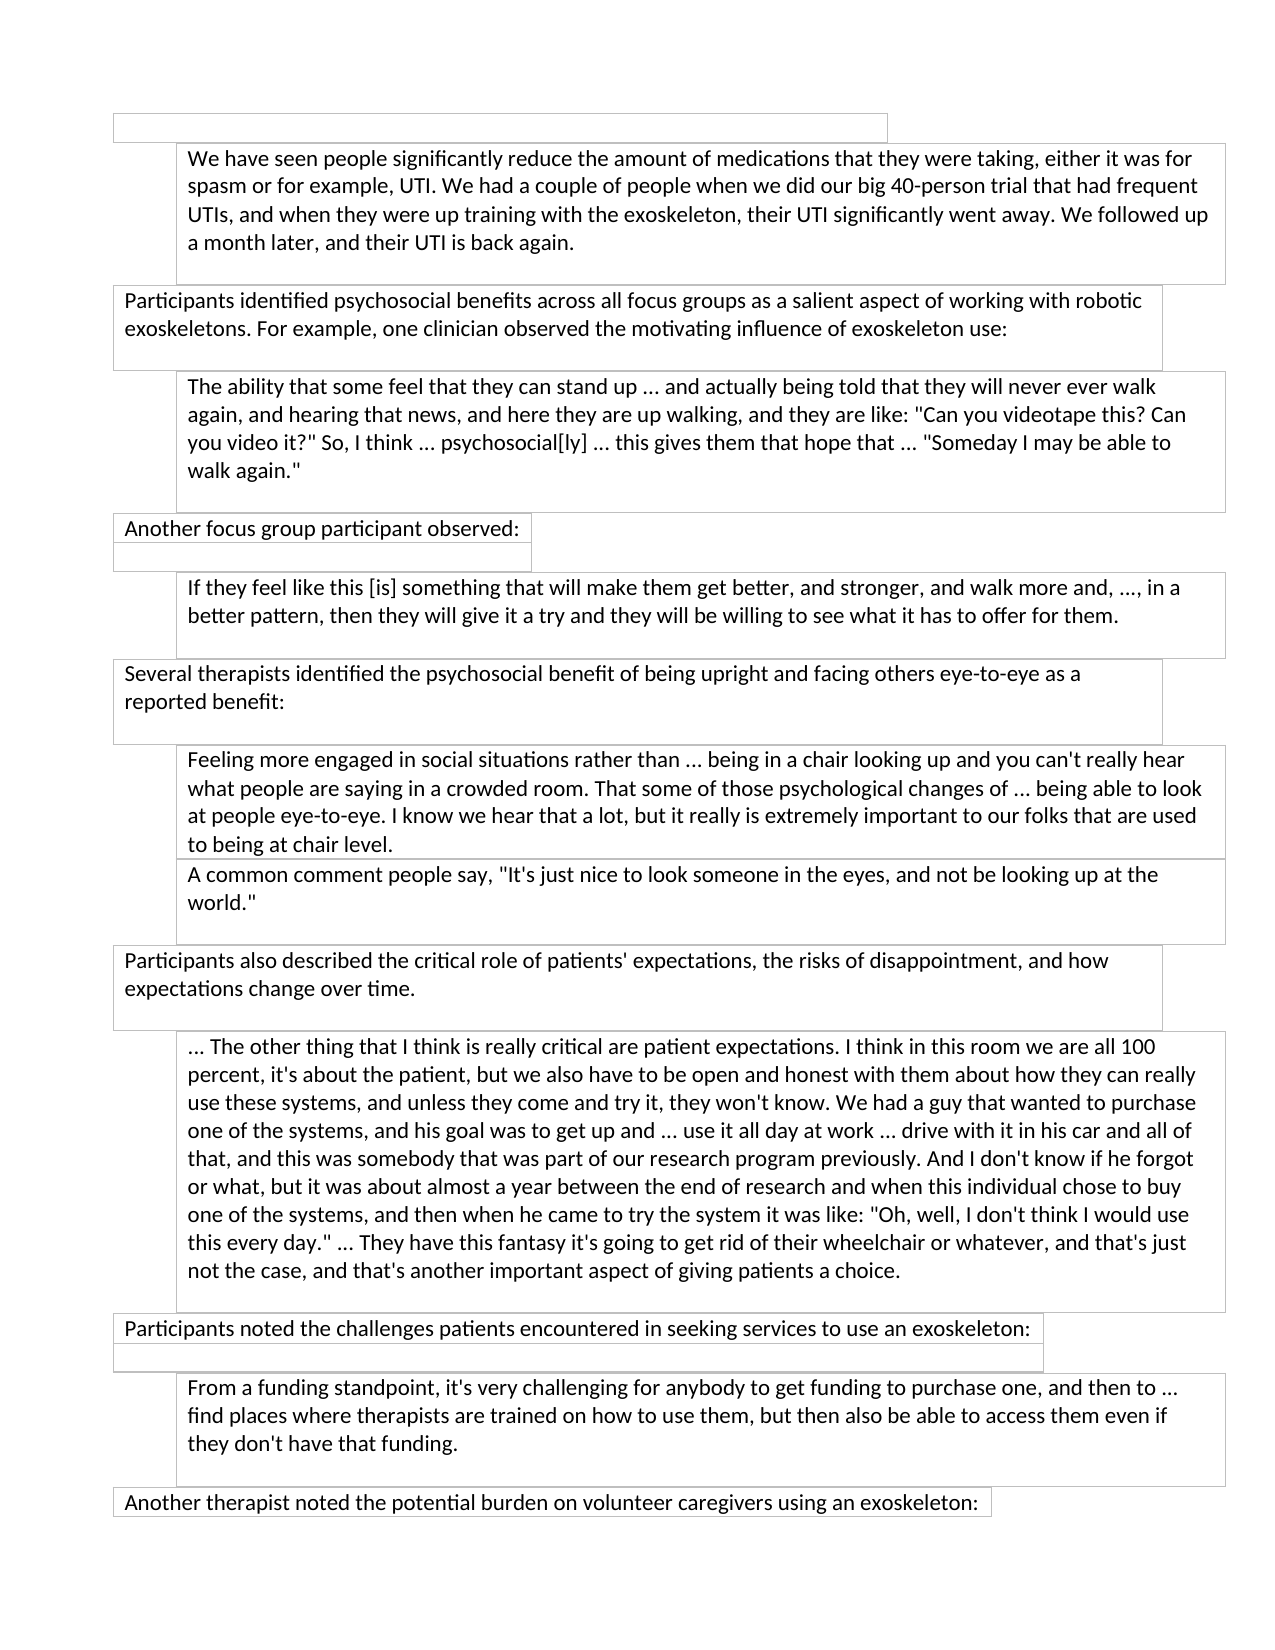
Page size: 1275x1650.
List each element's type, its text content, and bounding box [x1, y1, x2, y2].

table_header ... The other thing that I think is really critical are patient expectations. I think in this room we are all 100 percent, it's about the patient, but we also have to be open and honest with them about how they can really use these systems, and unless they come and try it, they won't know. We had a guy that wanted to purchase one of the systems, and his goal was to get up and ... use it all day at work ... drive with it in his car and all of that, and this was somebody that was part of our research program previously. And I don't know if he forgot or what, but it was about almost a year between the end of research and when this individual chose to buy one of the systems, and then when he came to try the system it was like: "Oh, well, I don't think I would use this every day." ... They have this fantasy it's going to get rid of their wheelchair or whatever, and that's just not the case, and that's another important aspect of giving patients a choice. [177, 1032, 1225, 1312]
table_header The ability that some feel that they can stand up ... and actually being told that they will never ever walk again, and hearing that news, and here they are up walking, and they are like: "Can you videotape this? Can you video it?" So, I think ... psychosocial[ly] ... this gives them that hope that ... "Someday I may be able to walk again." [177, 372, 1225, 512]
table_header Participants noted the challenges patients encountered in seeking services to use an exoskeleton: [114, 1314, 1043, 1342]
table_cell [114, 1344, 1043, 1371]
table_header Several therapists identified the psychosocial benefit of being upright and facing others eye-to-eye as a reported benefit: [114, 660, 1162, 743]
table_cell [114, 114, 887, 142]
table_header Participants identified psychosocial benefits across all focus groups as a salient aspect of working with robotic exoskeletons. For example, one clinician observed the motivating influence of exoskeleton use: [114, 286, 1162, 370]
table_cell [114, 543, 531, 571]
table_header From a funding standpoint, it's very challenging for anybody to get funding to purchase one, and then to ... find places where therapists are trained on how to use them, but then also be able to access them even if they don't have that funding. [177, 1374, 1225, 1486]
table_header Participants also described the critical role of patients' expectations, the risks of disappointment, and how expectations change over time. [114, 946, 1162, 1030]
table_header Feeling more engaged in social situations rather than ... being in a chair looking up and you can't really hear what people are saying in a crowded room. That some of those psychological changes of ... being able to look at people eye-to-eye. I know we hear that a lot, but it really is extremely important to our folks that are used to being at chair level. [177, 746, 1225, 858]
table_header We have seen people significantly reduce the amount of medications that they were taking, either it was for spasm or for example, UTI. We had a couple of people when we did our big 40-person trial that had frequent UTIs, and when they were up training with the exoskeleton, their UTI significantly went away. We followed up a month later, and their UTI is back again. [177, 144, 1225, 284]
table_header Another focus group participant observed: [114, 514, 531, 542]
table_header A common comment people say, "It's just nice to look someone in the eyes, and not be looking up at the world." [177, 860, 1225, 944]
table_header Another therapist noted the potential burden on volunteer caregivers using an exoskeleton: [114, 1488, 991, 1516]
table_header If they feel like this [is] something that will make them get better, and stronger, and walk more and, ..., in a better pattern, then they will give it a try and they will be willing to see what it has to offer for them. [177, 573, 1225, 657]
